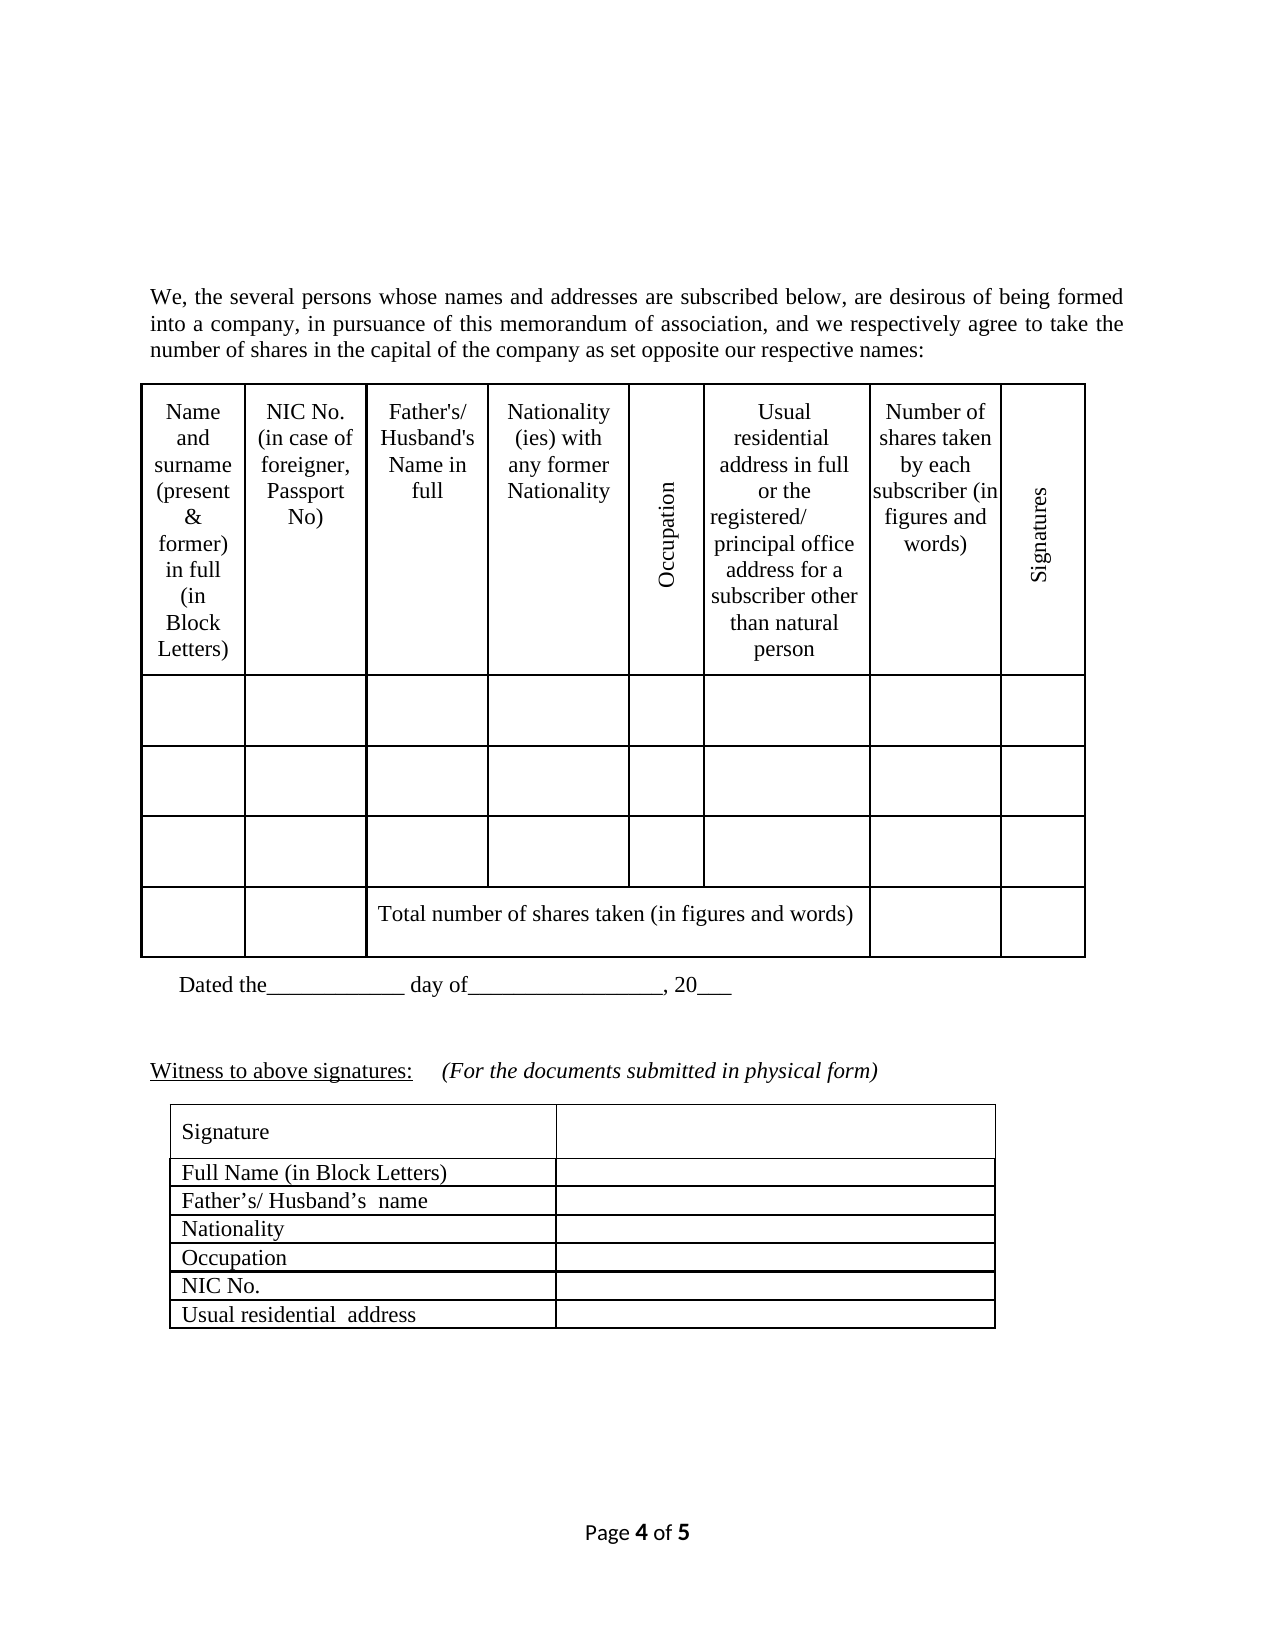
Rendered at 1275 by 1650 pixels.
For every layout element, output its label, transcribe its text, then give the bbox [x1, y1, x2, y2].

table_cell [557, 1187, 994, 1213]
table_cell [489, 676, 628, 744]
table_cell [557, 1244, 994, 1270]
table_header Number of shares taken by each subscriber (in figures and words) [871, 385, 1000, 674]
table_header Signature [171, 1105, 556, 1158]
table_cell [489, 747, 628, 815]
table_cell [368, 747, 487, 815]
table_cell [871, 817, 1000, 886]
table_cell [246, 888, 365, 956]
table_cell [143, 888, 244, 956]
table_cell [630, 747, 703, 815]
table_cell [1002, 676, 1084, 744]
table_cell [705, 747, 869, 815]
table_cell [246, 676, 365, 744]
table_cell [489, 817, 628, 886]
text Dated the____________ day of_________________, 20___ [178, 971, 1125, 997]
table_header Signatures [1002, 385, 1084, 674]
table_cell [143, 676, 244, 744]
table_header [557, 1105, 995, 1158]
table_cell Total number of shares taken (in figures and words) [368, 888, 869, 956]
table_cell Occupation [171, 1244, 555, 1270]
table_cell [1002, 888, 1084, 956]
table_cell Full Name (in Block Letters) [171, 1159, 555, 1185]
table_cell [246, 747, 365, 815]
table_cell NIC No. [171, 1273, 555, 1299]
table_header Father's/ Husband's Name in full [368, 385, 487, 674]
table_cell [368, 676, 487, 744]
table_cell [557, 1273, 994, 1299]
table_cell [871, 747, 1000, 815]
table_cell Usual residential address [171, 1301, 555, 1327]
table_cell [705, 676, 869, 744]
table_cell [143, 747, 244, 815]
table_cell [557, 1159, 994, 1185]
table_cell [871, 676, 1000, 744]
text We, the several persons whose names and addresses are subscribed below, are desirous of being formed into a company, in pursuance of this memorandum of association, and we respectively agree to take the number of shares in the capital of the company as set opposite our respective names: [150, 283, 1125, 362]
table_header NIC No. (in case of foreigner, Passport No) [246, 385, 365, 674]
table_cell [143, 817, 244, 886]
table_cell [630, 676, 703, 744]
table_cell Nationality [171, 1216, 555, 1242]
table_cell [1002, 817, 1084, 886]
text Witness to above signatures: (For the documents submitted in physical form) [150, 1057, 1125, 1083]
table_cell [557, 1301, 994, 1327]
table_cell Father’s/ Husband’s name [171, 1187, 555, 1213]
table_cell [557, 1216, 994, 1242]
table_header Nationality (ies) with any former Nationality [489, 385, 628, 674]
table_header Usual residential address in full or the registered/ principal office address for a subscriber other than natural person [705, 385, 869, 674]
table_cell [630, 817, 703, 886]
table_cell [368, 817, 487, 886]
table_cell [246, 817, 365, 886]
table_cell [1002, 747, 1084, 815]
table_header Occupation [630, 385, 703, 674]
table_header Name and surname (present & former) in full (in Block Letters) [143, 385, 244, 674]
table_cell [705, 817, 869, 886]
table_cell [871, 888, 1000, 956]
